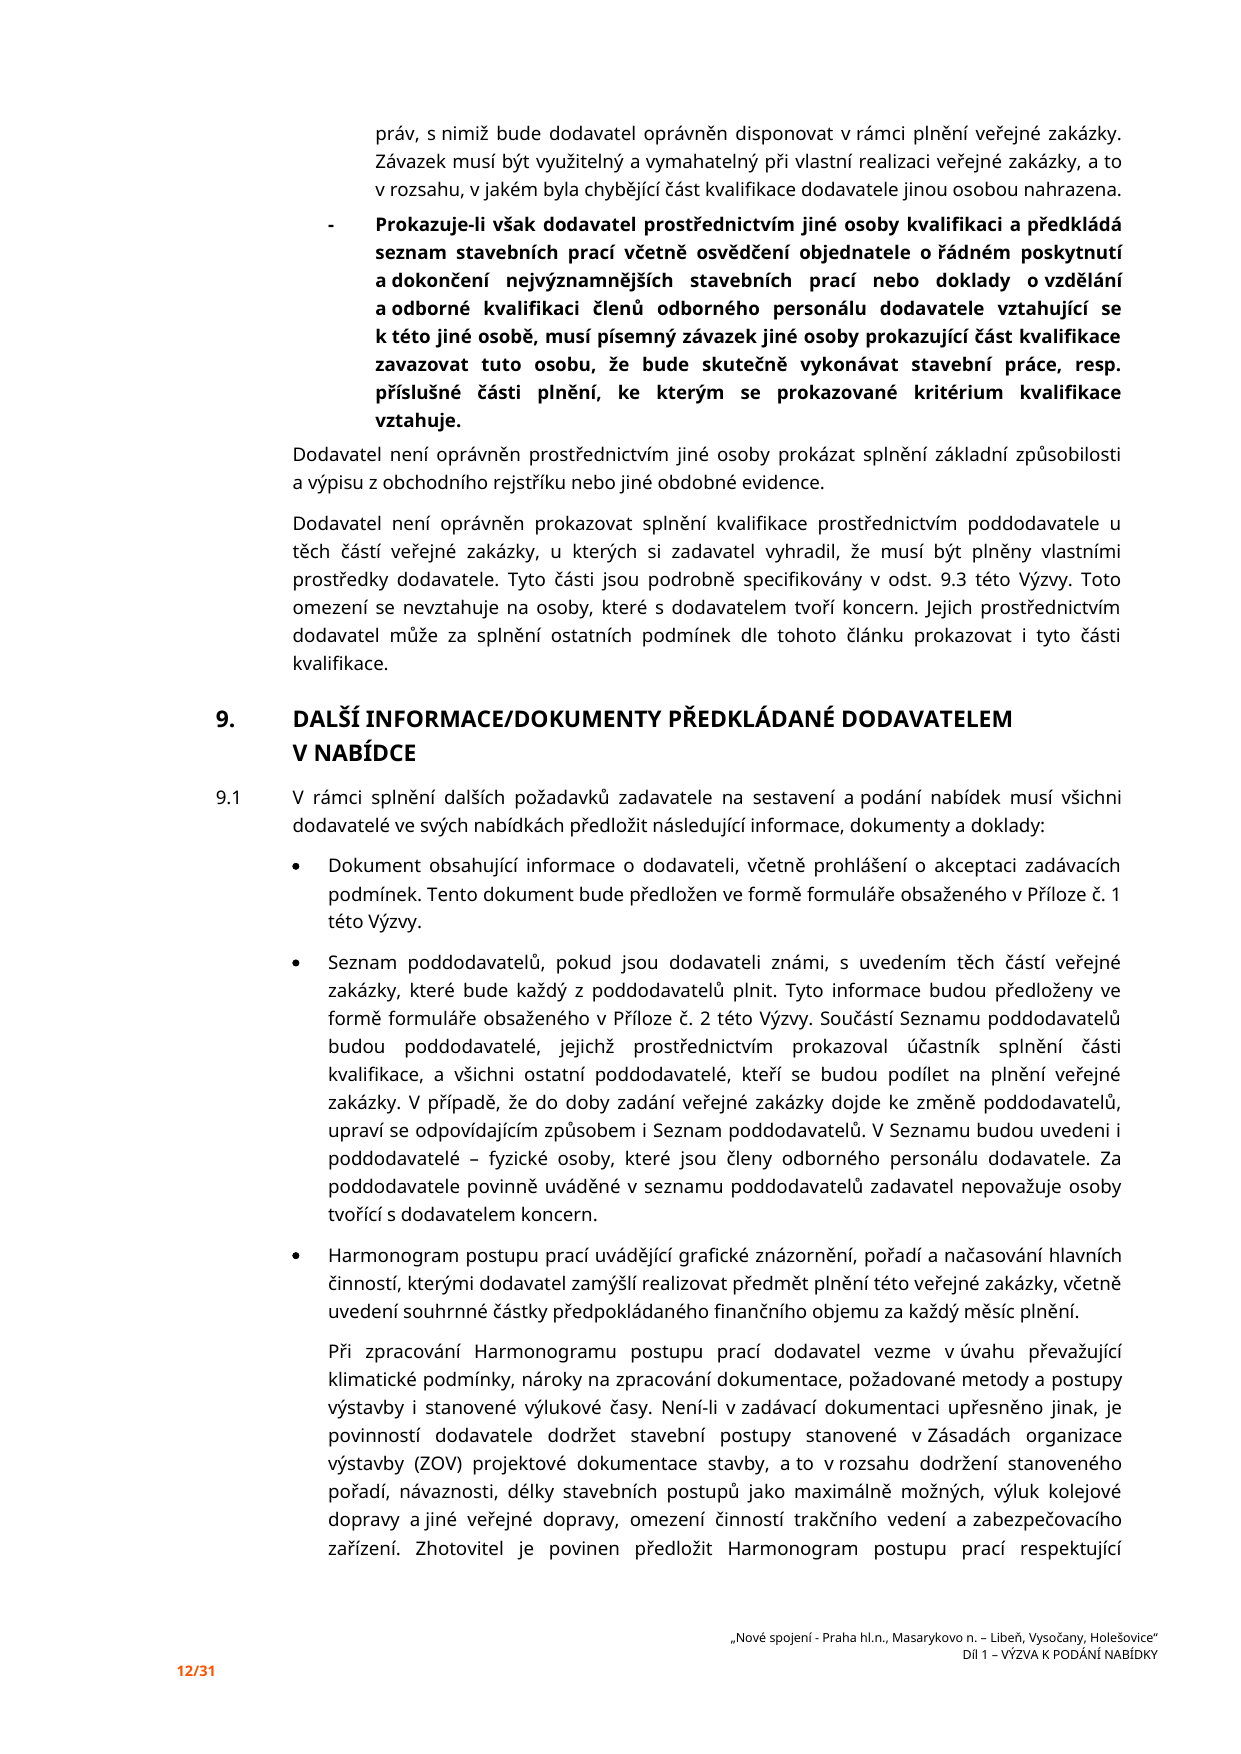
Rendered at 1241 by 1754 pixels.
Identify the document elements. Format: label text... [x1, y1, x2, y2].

text Dokument obsahující informace o dodavateli, včetně prohlášení o akceptaci zadávacích podmínek. Tento dokument bude předložen ve formě formuláře obsaženého v Příloze č. 1 této Výzvy. [292, 853, 1122, 934]
text Seznam poddodavatelů, pokud jsou dodavateli známi, s uvedením těch částí veřejné zakázky, které bude každý z poddodavatelů plnit. Tyto informace budou předloženy ve formě formuláře obsaženého v Příloze č. 2 této Výzvy. Součástí Seznamu poddodavatelů budou poddodavatelé, jejichž prostřednictvím prokazoval účastník splnění části kvalifikace, a všichni ostatní poddodavatelé, kteří se budou podílet na plnění veřejné zakázky. V případě, že do doby zadání veřejné zakázky dojde ke změně poddodavatelů, upraví se odpovídajícím způsobem i Seznam poddodavatelů. V Seznamu budou uvedeni i poddodavatelé – fyzické osoby, které jsou členy odborného personálu dodavatele. Za poddodavatele povinně uváděné v seznamu poddodavatelů zadavatel nepovažuje osoby tvořící s dodavatelem koncern. [292, 949, 1122, 1227]
text Harmonogram postupu prací uvádějící grafické znázornění, pořadí a načasování hlavních činností, kterými dodavatel zamýšlí realizovat předmět plnění této veřejné zakázky, včetně uvedení souhrnné částky předpokládaného finančního objemu za každý měsíc plnění. [292, 1242, 1122, 1324]
text DALŠÍ INFORMACE/DOKUMENTY PŘEDKLÁDANÉ DODAVATELEM V NABÍDCE [216, 703, 1122, 769]
text V rámci splnění dalších požadavků zadavatele na sestavení a podání nabídek musí všichni dodavatelé ve svých nabídkách předložit následující informace, dokumenty a doklady: [216, 784, 1122, 838]
text Dodavatel není oprávněn prokazovat splnění kvalifikace prostřednictvím poddodavatele u těch částí veřejné zakázky, u kterých si zadavatel vyhradil, že musí být plněny vlastními prostředky dodavatele. Tyto části jsou podrobně specifikovány v odst. 9.3 této Výzvy. Toto omezení se nevztahuje na osoby, které s dodavatelem tvoří koncern. Jejich prostřednictvím dodavatel může za splnění ostatních podmínek dle tohoto článku prokazovat i tyto části kvalifikace. [292, 510, 1122, 676]
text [328, 121, 1122, 202]
text Dodavatel není oprávněn prostřednictvím jiné osoby prokázat splnění základní způsobilosti a výpisu z obchodního rejstříku nebo jiné obdobné evidence. [292, 441, 1122, 495]
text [328, 1339, 1122, 1560]
text Prokazuje-li však dodavatel prostřednictvím jiné osoby kvalifikaci a předkládá seznam stavebních prací včetně osvědčení objednatele o řádném poskytnutí a dokončení nejvýznamnějších stavebních prací nebo doklady o vzdělání a odborné kvalifikaci členů odborného personálu dodavatele vztahující se k této jiné osobě, musí písemný závazek jiné osoby prokazující část kvalifikace zavazovat tuto osobu, že bude skutečně vykonávat stavební práce, resp. příslušné části plnění, ke kterým se prokazované kritérium kvalifikace vztahuje. [328, 211, 1122, 433]
